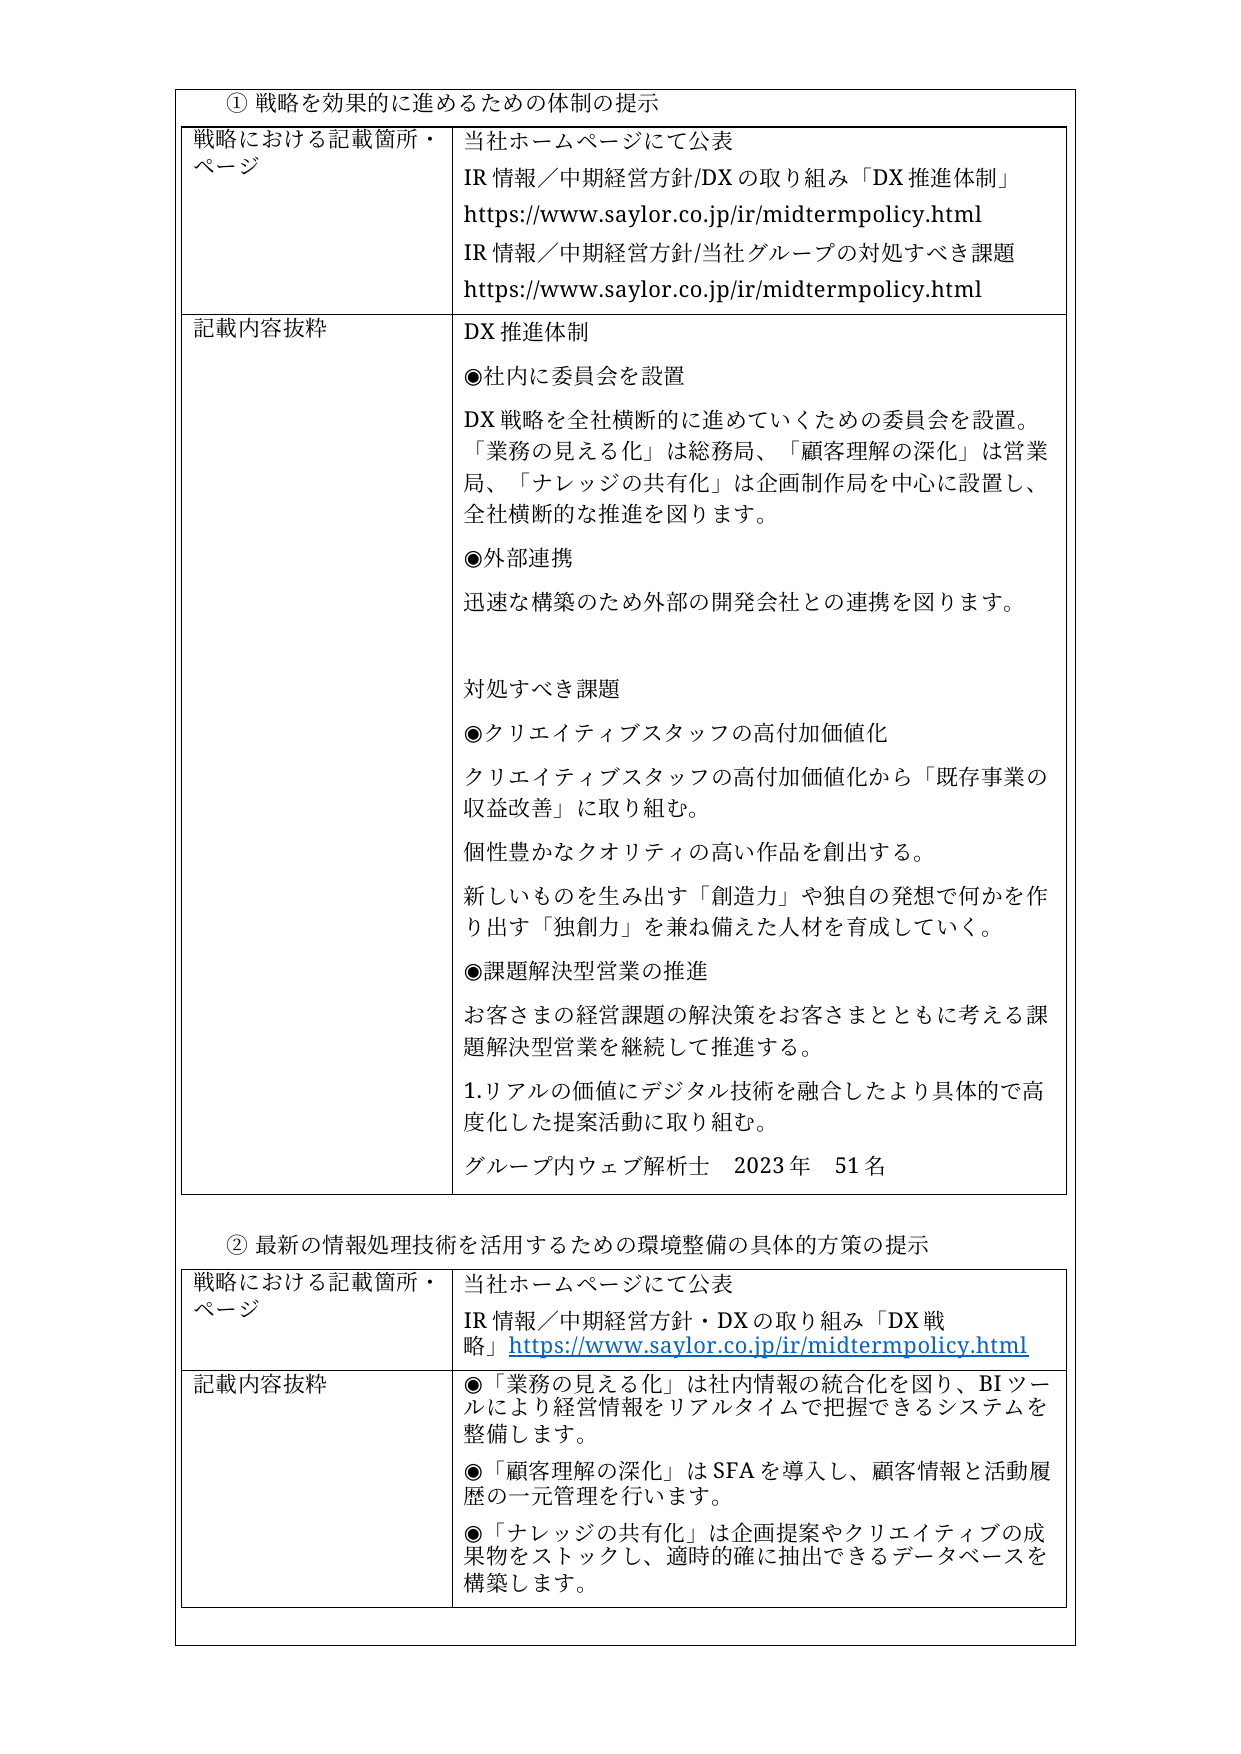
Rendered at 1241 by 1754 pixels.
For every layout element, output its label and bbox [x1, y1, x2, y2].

table_cell [176, 90, 1075, 1645]
